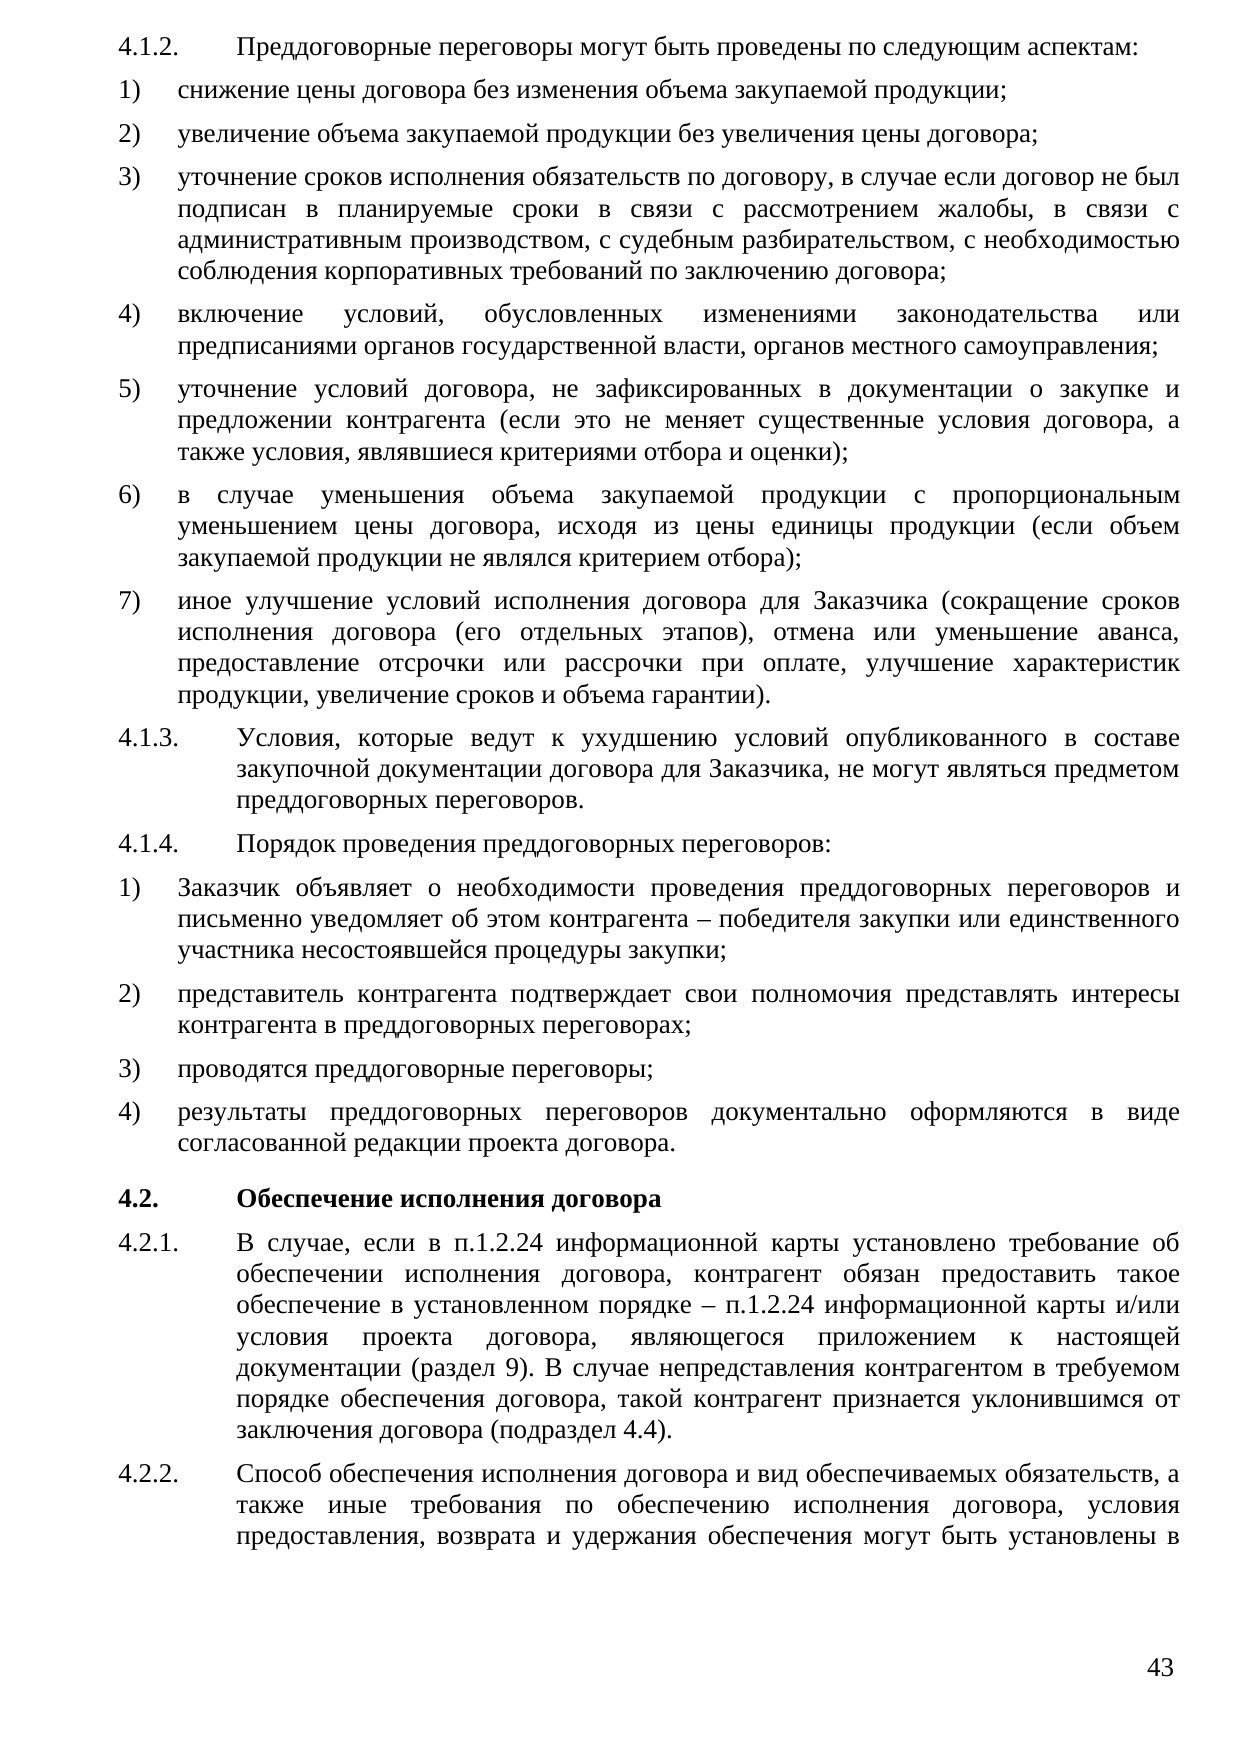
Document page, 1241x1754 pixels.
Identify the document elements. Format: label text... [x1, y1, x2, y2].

text уточнение сроков исполнения обязательств по договору, в случае если договор не был подписан в планируемые сроки в связи с рассмотрением жалобы, в связи с административным производством, с судебным разбирательством, с необходимостью соблюдения корпоративных требований по заключению договора; [118, 161, 1181, 285]
text увеличение объема закупаемой продукции без увеличения цены договора; [118, 117, 1181, 148]
text уточнение условий договора, не зафиксированных в документации о закупке и предложении контрагента (если это не меняет существенные условия договора, а также условия, являвшиеся критериями отбора и оценки); [118, 372, 1181, 466]
text Условия, которые ведут к ухудшению условий опубликованного в составе закупочной документации договора для Заказчика, не могут являться предметом преддоговорных переговоров. [118, 721, 1181, 815]
text иное улучшение условий исполнения договора для Заказчика (сокращение сроков исполнения договора (его отдельных этапов), отмена или уменьшение аванса, предоставление отсрочки или рассрочки при оплате, улучшение характеристик продукции, увеличение сроков и объема гарантии). [118, 584, 1181, 709]
text включение условий, обусловленных изменениями законодательства или предписаниями органов государственной власти, органов местного самоуправления; [118, 298, 1181, 360]
text результаты преддоговорных переговоров документально оформляются в виде согласованной редакции проекта договора. [118, 1095, 1181, 1158]
text в случае уменьшения объема закупаемой продукции с пропорциональным уменьшением цены договора, исходя из цены единицы продукции (если объем закупаемой продукции не являлся критерием отбора); [118, 478, 1181, 572]
text проводятся преддоговорные переговоры; [118, 1052, 1181, 1083]
text Преддоговорные переговоры могут быть проведены по следующим аспектам: [118, 29, 1181, 61]
text Обеспечение исполнения договора [118, 1183, 1181, 1214]
text снижение цены договора без изменения объема закупаемой продукции; [118, 73, 1181, 104]
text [118, 1457, 1181, 1550]
text Порядок проведения преддоговорных переговоров: [118, 827, 1181, 858]
text представитель контрагента подтверждает свои полномочия представлять интересы контрагента в преддоговорных переговорах; [118, 977, 1181, 1039]
text Заказчик объявляет о необходимости проведения преддоговорных переговоров и письменно уведомляет об этом контрагента – победителя закупки или единственного участника несостоявшейся процедуры закупки; [118, 871, 1181, 964]
text В случае, если в п.1.2.24 информационной карты установлено требование об обеспечении исполнения договора, контрагент обязан предоставить такое обеспечение в установленном порядке – п.1.2.24 информационной карты и/или условия проекта договора, являющегося приложением к настоящей документации (раздел 9). В случае непредставления контрагентом в требуемом порядке обеспечения договора, такой контрагент признается уклонившимся от заключения договора (подраздел 4.4). [118, 1226, 1181, 1444]
